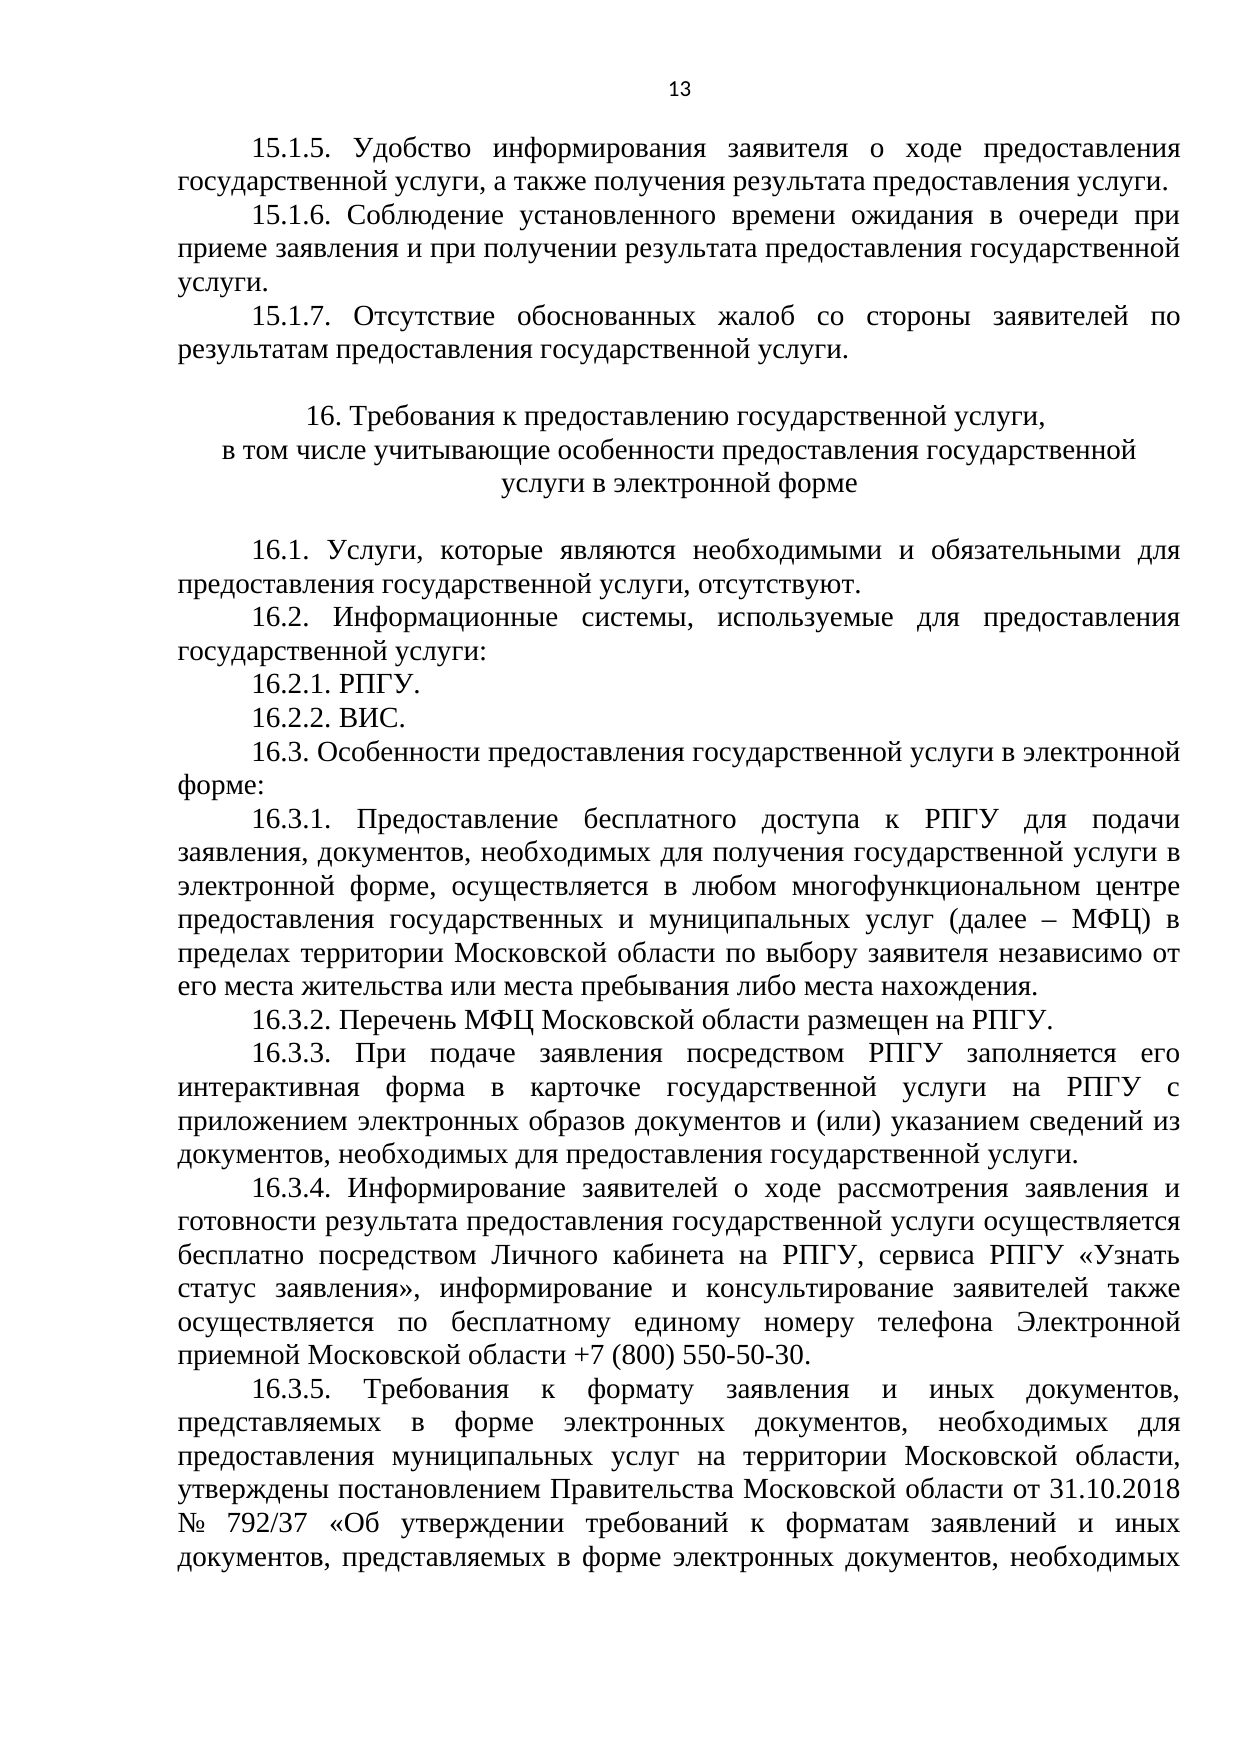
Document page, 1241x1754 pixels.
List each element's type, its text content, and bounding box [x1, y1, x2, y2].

text 16.3.3. При подаче заявления посредством РПГУ заполняется его интерактивная форма в карточке государственной услуги на РПГУ с приложением электронных образов документов и (или) указанием сведений из документов, необходимых для предоставления государственной услуги. [177, 1036, 1181, 1170]
text 16.2.1. РПГУ. [177, 667, 1181, 700]
text 15.1.7. Отсутствие обоснованных жалоб со стороны заявителей по результатам предоставления государственной услуги. [177, 298, 1181, 365]
text 16.3.1. Предоставление бесплатного доступа к РПГУ для подачи заявления, документов, необходимых для получения государственной услуги в электронной форме, осуществляется в любом многофункциональном центре предоставления государственных и муниципальных услуг (далее – МФЦ) в пределах территории Московской области по выбору заявителя независимо от его места жительства или места пребывания либо места нахождения. [177, 801, 1181, 1002]
text 15.1.6. Соблюдение установленного времени ожидания в очереди при приеме заявления и при получении результата предоставления государственной услуги. [177, 197, 1181, 298]
text 16.3.4. Информирование заявителей о ходе рассмотрения заявления и готовности результата предоставления государственной услуги осуществляется бесплатно посредством Личного кабинета на РПГУ, сервиса РПГУ «Узнать статус заявления», информирование и консультирование заявителей также осуществляется по бесплатному единому номеру телефона Электронной приемной Московской области +7 (800) 550-50-30. [177, 1170, 1181, 1371]
text 16.3. Особенности предоставления государственной услуги в электронной форме: [177, 734, 1181, 801]
text 16.3.2. Перечень МФЦ Московской области размещен на РПГУ. [177, 1002, 1181, 1036]
text 16.2.2. ВИС. [177, 700, 1181, 734]
subtitle 16. Требования к предоставлению государственной услуги, в том числе учитывающие особенности предоставления государственной услуги в электронной форме [177, 398, 1181, 499]
text 16.1. Услуги, которые являются необходимыми и обязательными для предоставления государственной услуги, отсутствуют. [177, 532, 1181, 599]
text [177, 1371, 1181, 1572]
text 16.2. Информационные системы, используемые для предоставления государственной услуги: [177, 599, 1181, 667]
text 15.1.5. Удобство информирования заявителя о ходе предоставления государственной услуги, а также получения результата предоставления услуги. [177, 130, 1181, 197]
